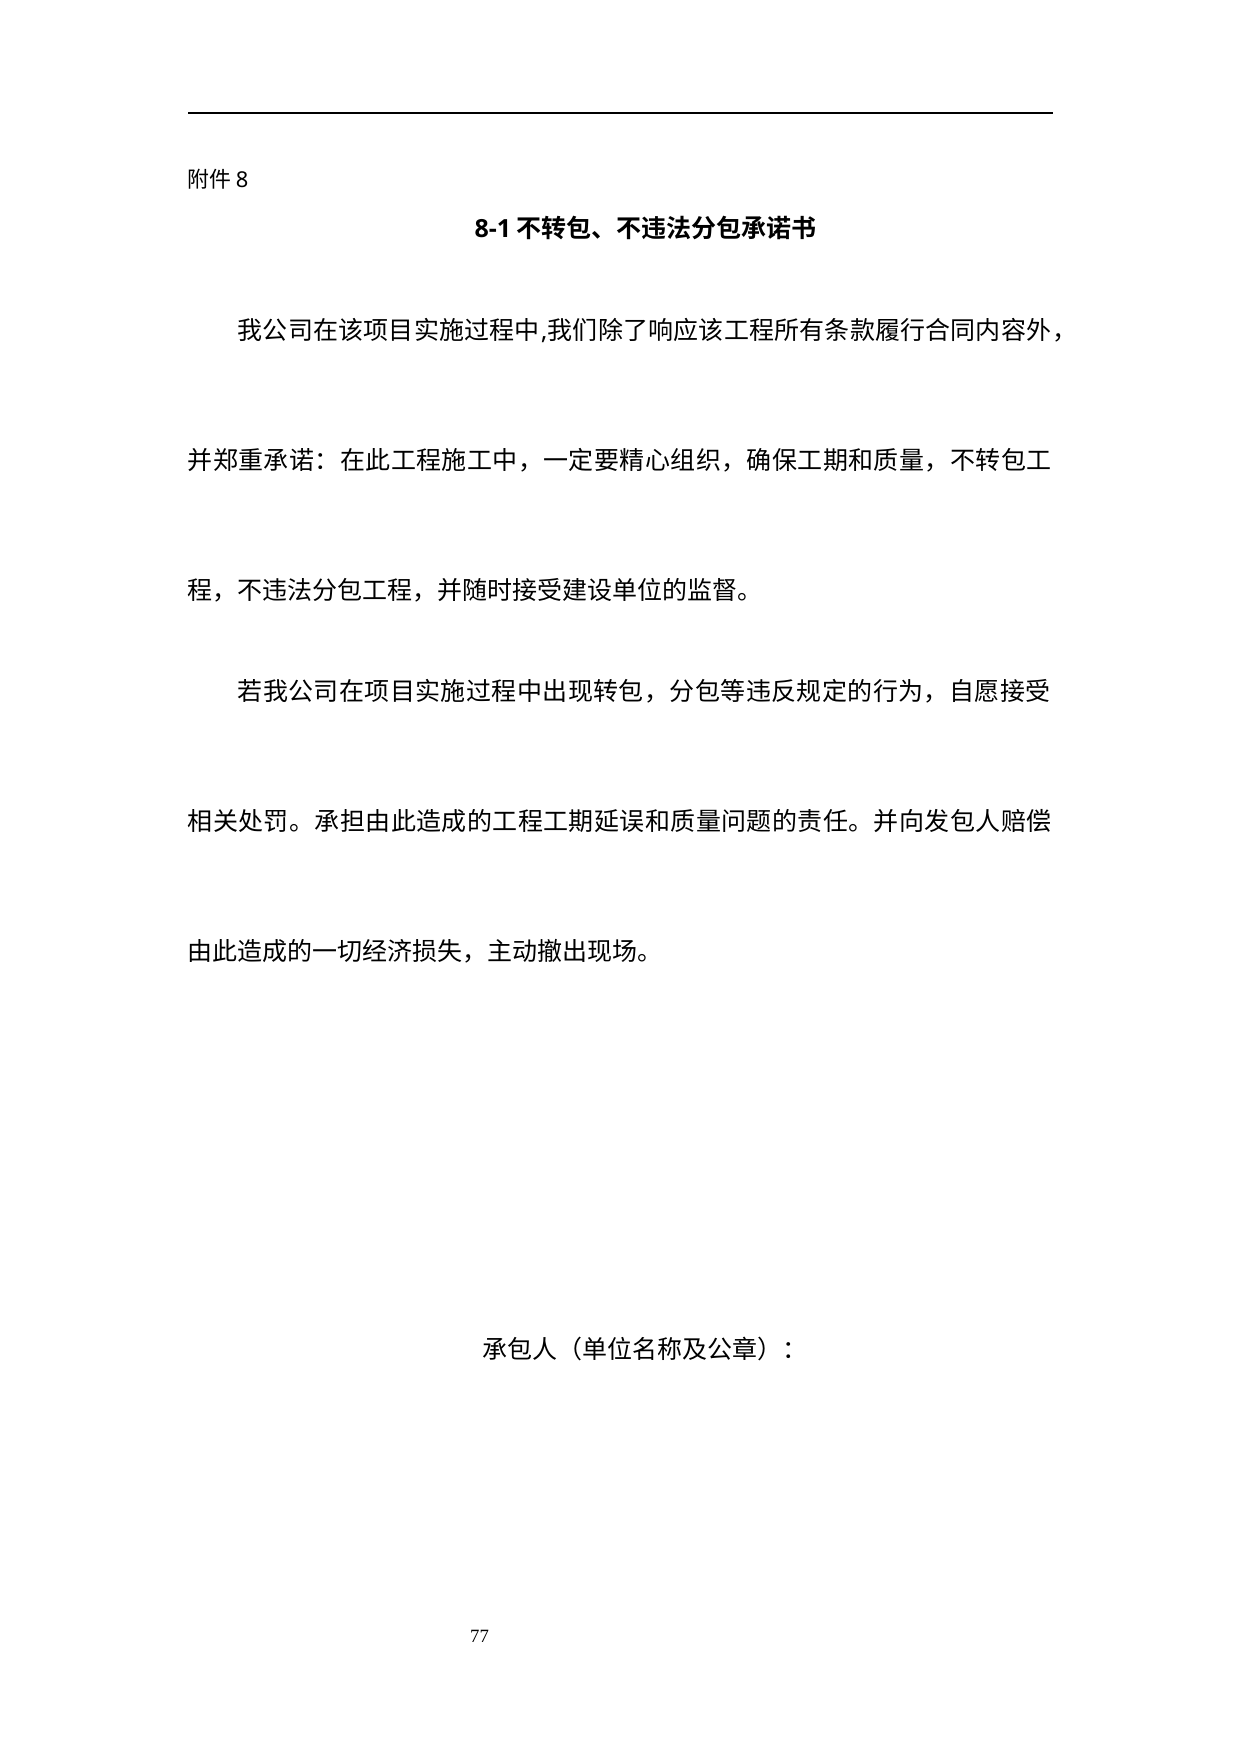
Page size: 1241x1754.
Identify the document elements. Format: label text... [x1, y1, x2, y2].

text 承包人（单位名称及公章）： [187, 1315, 1053, 1380]
text 附件8 [187, 162, 1053, 194]
text 8-1不转包、不违法分包承诺书 [187, 194, 1053, 259]
text 我公司在该项目实施过程中,我们除了响应该工程所有条款履行合同内容外，并郑重承诺：在此工程施工中，一定要精心组织，确保工期和质量，不转包工程，不违法分包工程，并随时接受建设单位的监督。 [187, 296, 1053, 621]
text 若我公司在项目实施过程中出现转包，分包等违反规定的行为，自愿接受相关处罚。承担由此造成的工程工期延误和质量问题的责任。并向发包人赔偿由此造成的一切经济损失，主动撤出现场。 [187, 657, 1053, 982]
